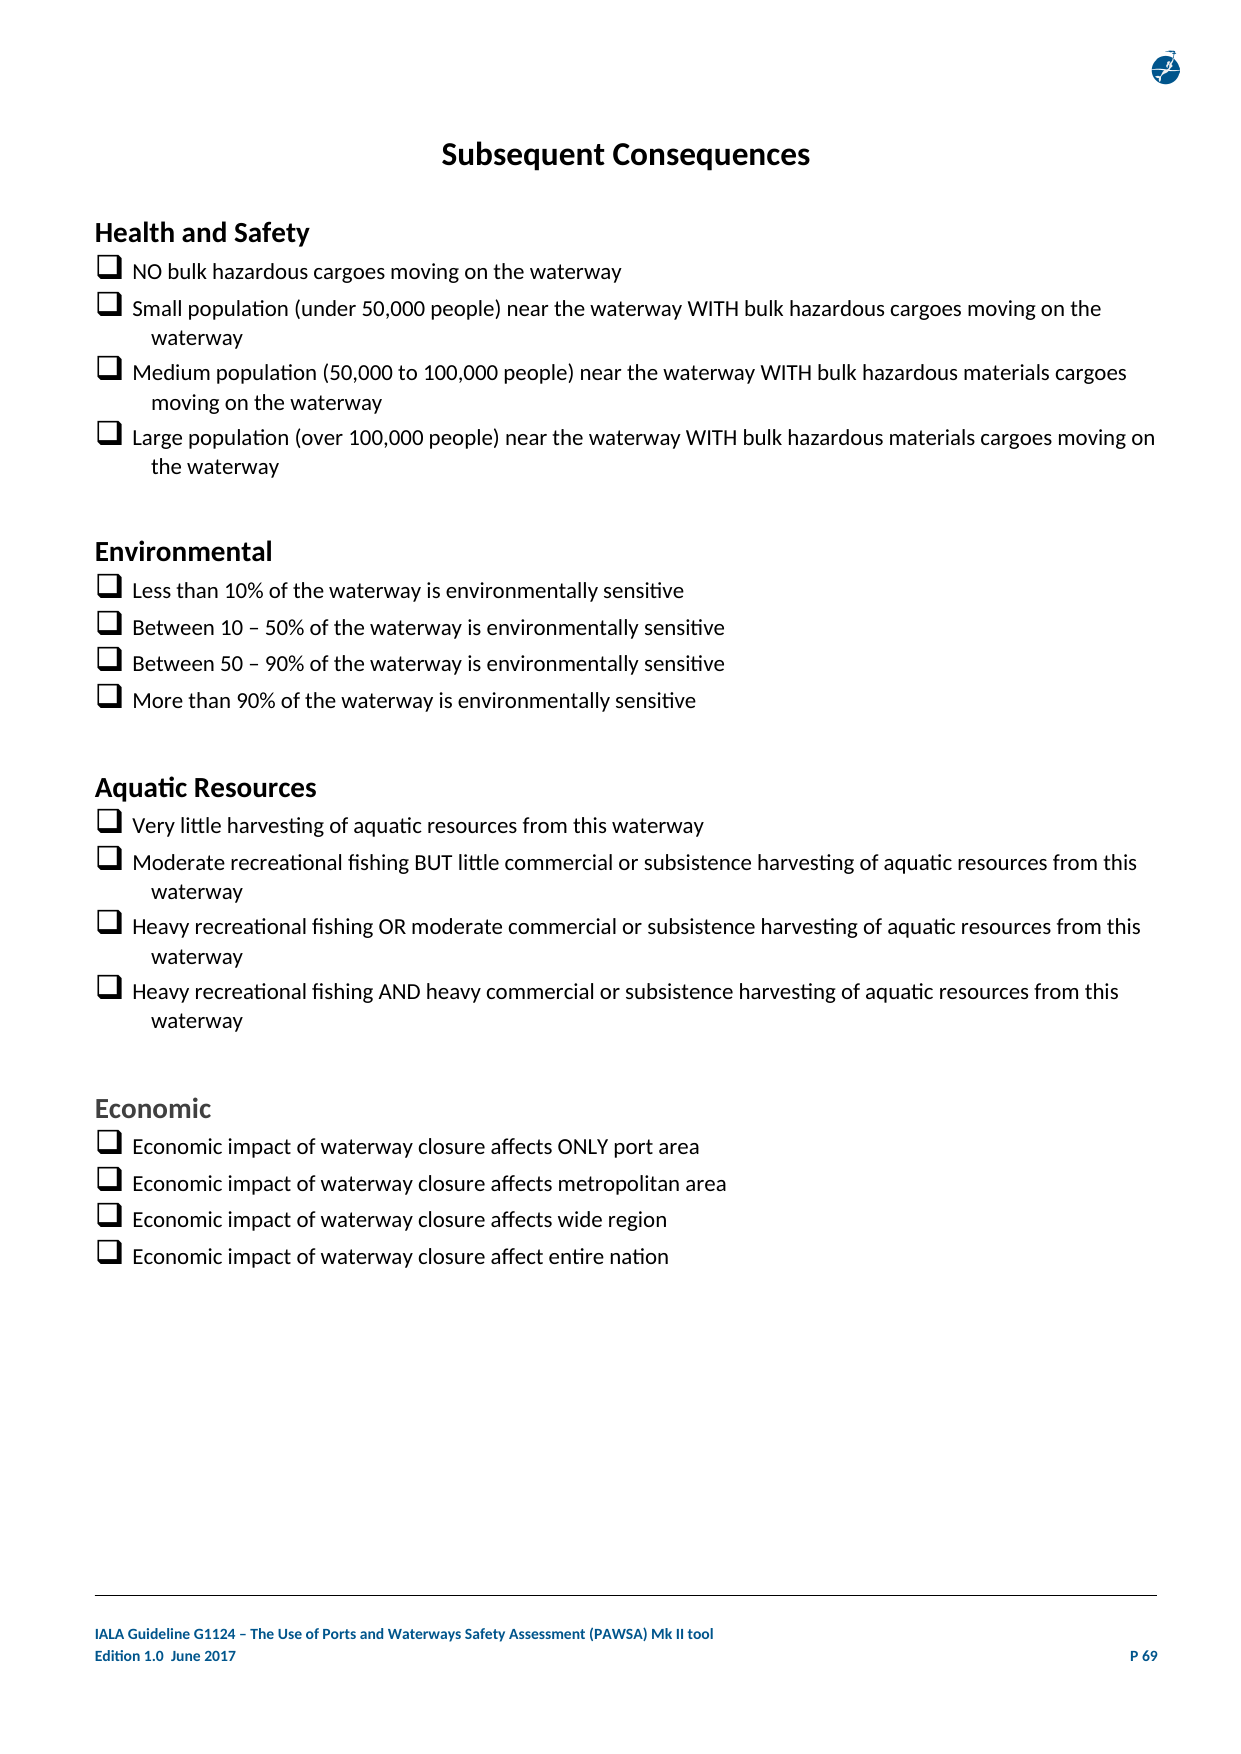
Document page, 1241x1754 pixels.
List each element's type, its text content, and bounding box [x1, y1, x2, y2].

list Heavy recreational fishing AND heavy commercial or subsistence harvesting of aquatic resources from this waterway [94, 976, 1157, 1034]
list Economic impact of waterway closure affect entire nation [94, 1241, 1157, 1272]
text Aquatic Resources [94, 769, 1157, 804]
list Economic impact of waterway closure affects metropolitan area [94, 1168, 1157, 1198]
text Health and Safety [94, 214, 1157, 250]
list Between 50 – 90% of the waterway is environmentally sensitive [94, 648, 1157, 679]
list Heavy recreational fishing OR moderate commercial or subsistence harvesting of aquatic resources from this waterway [94, 912, 1157, 970]
list Large population (over 100,000 people) near the waterway WITH bulk hazardous materials cargoes moving on the waterway [94, 422, 1157, 480]
list Very little harvesting of aquatic resources from this waterway [94, 811, 1157, 841]
list Economic impact of waterway closure affects wide region [94, 1205, 1157, 1235]
list Moderate recreational fishing BUT little commercial or subsistence harvesting of aquatic resources from this waterway [94, 847, 1157, 905]
list Economic impact of waterway closure affects ONLY port area [94, 1132, 1157, 1162]
list Medium population (50,000 to 100,000 people) near the waterway WITH bulk hazardous materials cargoes moving on the waterway [94, 357, 1157, 416]
list Between 10 – 50% of the waterway is environmentally sensitive [94, 612, 1157, 642]
list Small population (under 50,000 people) near the waterway WITH bulk hazardous cargoes moving on the waterway [94, 293, 1157, 351]
subtitle Economic [94, 1090, 1157, 1125]
text Environmental [94, 533, 1157, 569]
list Less than 10% of the waterway is environmentally sensitive [94, 575, 1157, 606]
list NO bulk hazardous cargoes moving on the waterway [94, 256, 1157, 287]
picture [1120, 0, 1239, 119]
list More than 90% of the waterway is environmentally sensitive [94, 685, 1157, 715]
text Subsequent Consequences [94, 133, 1157, 174]
